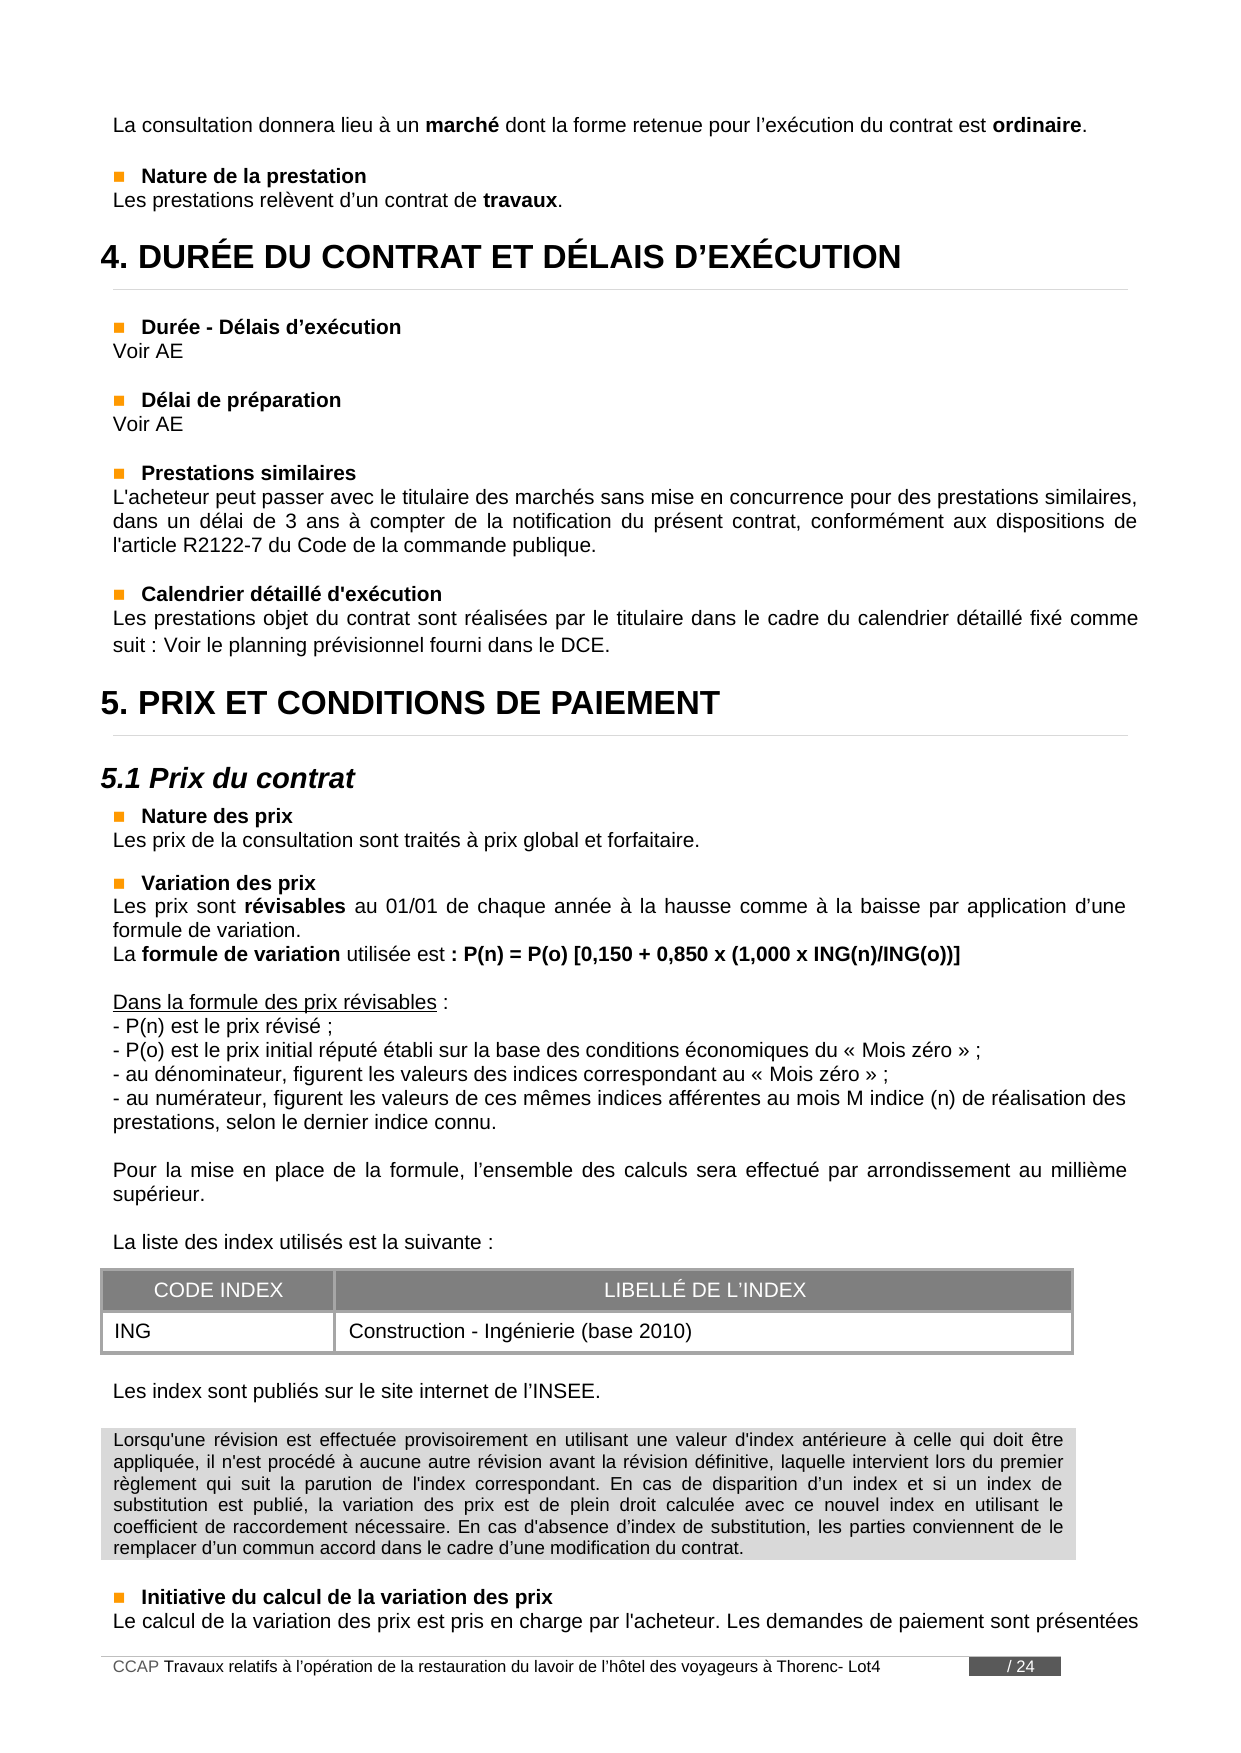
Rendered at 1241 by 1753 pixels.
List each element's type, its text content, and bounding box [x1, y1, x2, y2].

text Les prix de la consultation sont traités à prix global et forfaitaire. [113, 828, 1128, 852]
subtitle DURÉE DU CONTRAT ET DÉLAIS D’EXÉCUTION [100, 237, 1140, 275]
subtitle PRIX ET CONDITIONS DE PAIEMENT [100, 683, 1140, 722]
text Les prestations relèvent d’un contrat de travaux. [113, 188, 1128, 212]
text ■ Délai de préparation [113, 388, 1128, 412]
text Les prestations objet du contrat sont réalisées par le titulaire dans le cadre du calendrier détaillé fixé comme suit : Voir le planning prévisionnel fourni dans le DCE. [113, 606, 1140, 658]
subtitle 5.1 Prix du contrat [100, 761, 1140, 795]
text Dans la formule des prix révisables : [113, 990, 1128, 1014]
table_header Lorsqu'une révision est effectuée provisoirement en utilisant une valeur d'index antérieure à celle qui doit être appliquée, il n'est procédé à aucune autre révision avant la révision définitive, laquelle intervient lors du premier règlement qui suit la parution de l'index correspondant. En cas de disparition d’un index et si un index de substitution est publié, la variation des prix est de plein droit calculée avec ce nouvel index en utilisant le coefficient de raccordement nécessaire. En cas d'absence d’index de substitution, les parties conviennent de le remplacer d’un commun accord dans le cadre d’une modification du contrat. [102, 1429, 1075, 1559]
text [113, 1609, 1140, 1633]
text ■ Variation des prix [113, 870, 1128, 894]
text - au numérateur, figurent les valeurs de ces mêmes indices afférentes au mois M indice (n) de réalisation des prestations, selon le dernier indice connu. [113, 1086, 1128, 1134]
text Pour la mise en place de la formule, l’ensemble des calculs sera effectué par arrondissement au millième supérieur. [113, 1158, 1128, 1206]
table_header LIBELLÉ DE L’INDEX [336, 1271, 1071, 1310]
text Voir AE [113, 412, 1128, 436]
text ■ Prestations similaires [113, 461, 1128, 485]
text ■ Initiative du calcul de la variation des prix [113, 1585, 1128, 1609]
text ■ Durée - Délais d’exécution [113, 315, 1128, 339]
text ■ Nature de la prestation [113, 164, 1128, 188]
table_header CODE INDEX [103, 1271, 333, 1310]
text Les index sont publiés sur le site internet de l’INSEE. [113, 1378, 1128, 1402]
text La consultation donnera lieu à un marché dont la forme retenue pour l’exécution du contrat est ordinaire. [113, 113, 1128, 137]
text - P(o) est le prix initial réputé établi sur la base des conditions économiques du « Mois zéro » ; [113, 1038, 1128, 1062]
table_cell Construction - Ingénierie (base 2010) [336, 1313, 1071, 1351]
table_cell ING [103, 1313, 333, 1351]
text ■ Calendrier détaillé d'exécution [113, 582, 1128, 606]
text La formule de variation utilisée est : P(n) = P(o) [0,150 + 0,850 x (1,000 x ING(n)/ING(o))] [113, 942, 1128, 966]
text Les prix sont révisables au 01/01 de chaque année à la hausse comme à la baisse par application d’une formule de variation. [113, 894, 1128, 942]
text L'acheteur peut passer avec le titulaire des marchés sans mise en concurrence pour des prestations similaires, dans un délai de 3 ans à compter de la notification du présent contrat, conformément aux dispositions de l'article R2122-7 du Code de la commande publique. [113, 485, 1140, 557]
text - au dénominateur, figurent les valeurs des indices correspondant au « Mois zéro » ; [113, 1062, 1128, 1086]
text ■ Nature des prix [113, 804, 1128, 828]
text Voir AE [113, 339, 1128, 363]
text - P(n) est le prix révisé ; [113, 1014, 1128, 1038]
text La liste des index utilisés est la suivante : [113, 1230, 1128, 1254]
